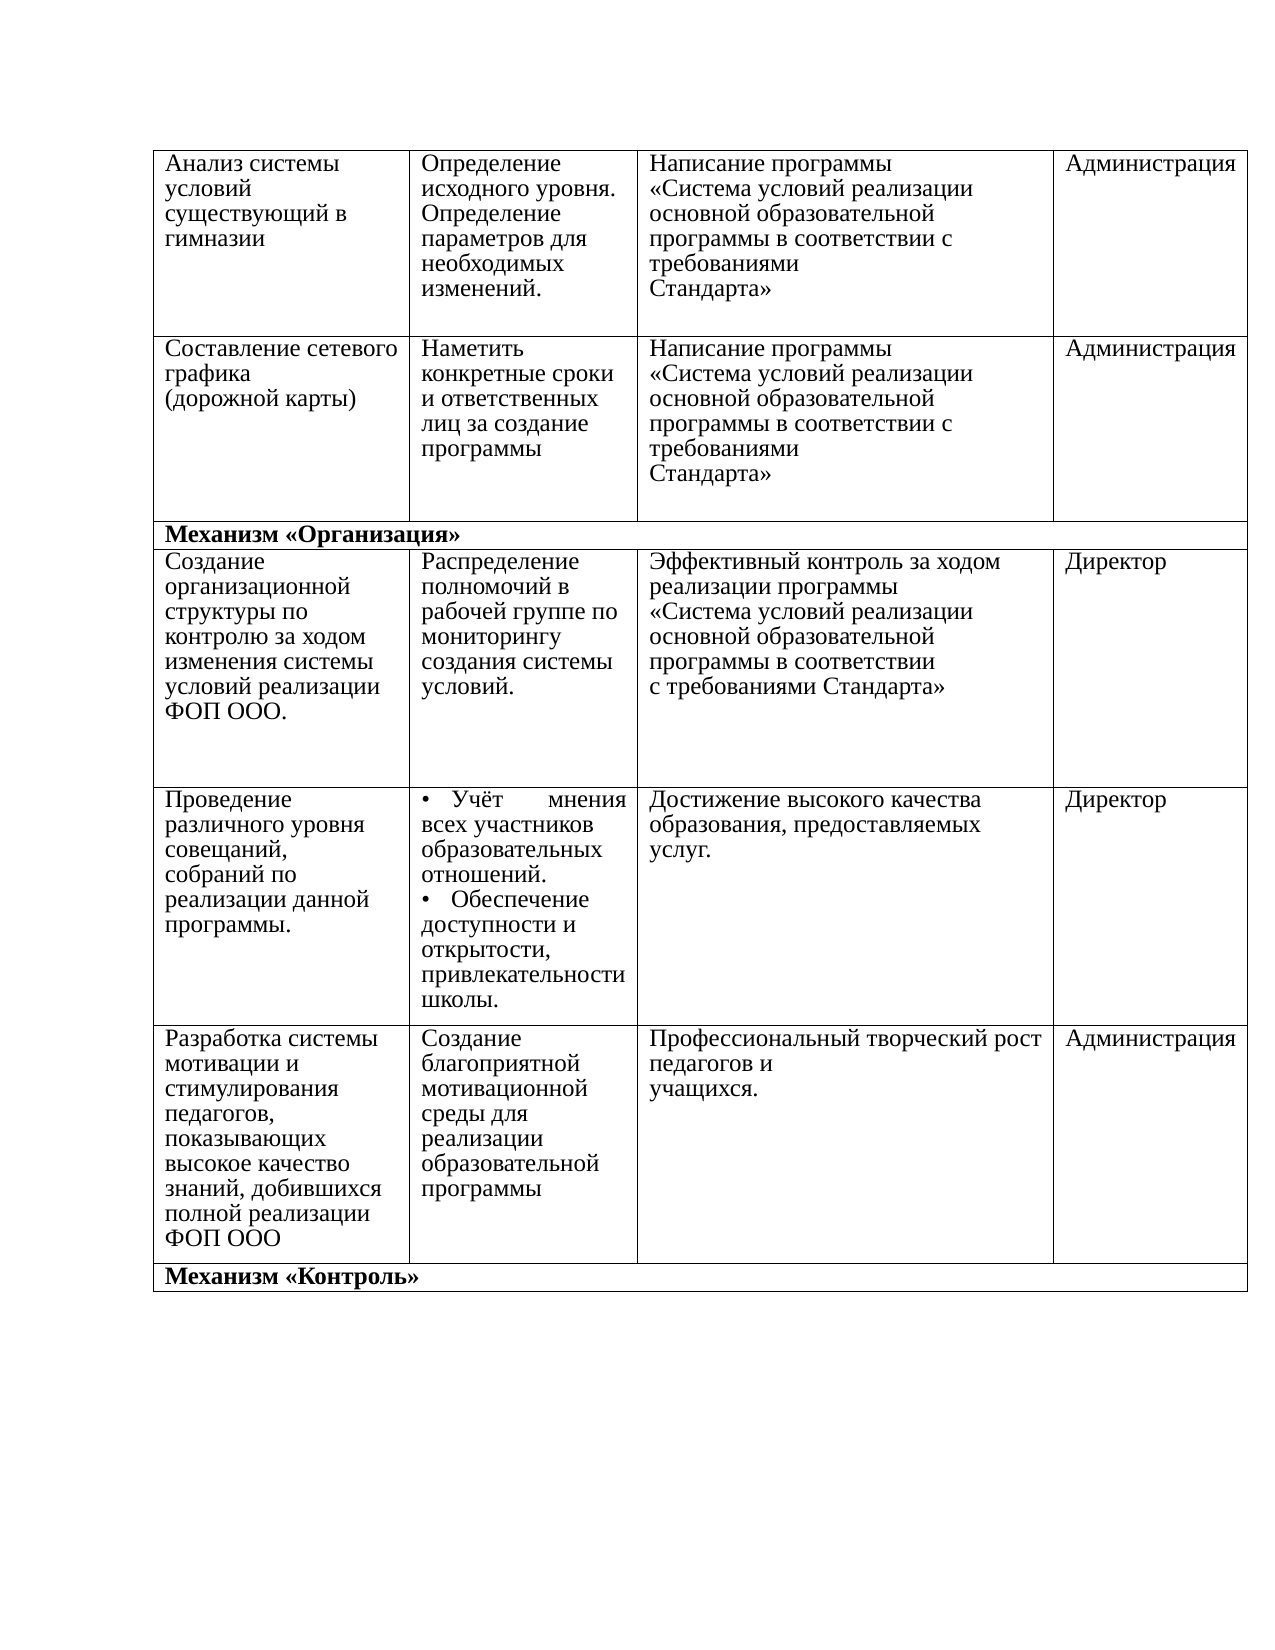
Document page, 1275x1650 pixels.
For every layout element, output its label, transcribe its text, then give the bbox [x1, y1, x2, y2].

table_cell Разработка системы мотивации и стимулирования педагогов, показывающих высокое качество знаний, добившихся полной реализации ФОП ООО [154, 1026, 409, 1263]
table_cell Создание организационной структуры по контролю за ходом изменения системы условий реализации ФОП ООО. [154, 550, 409, 787]
table_cell Распределение полномочий в рабочей группе по мониторингу создания системы условий. [410, 550, 637, 787]
table_cell Достижение высокого качества образования, предоставляемых услуг. [638, 788, 1053, 1025]
table_cell Администрация [1054, 151, 1247, 336]
table_cell Механизм «Контроль» [154, 1264, 1247, 1291]
table_cell Проведение различного уровня совещаний, собраний по реализации данной программы. [154, 788, 409, 1025]
table_cell Профессиональный творческий рост педагогов и учащихся. [638, 1026, 1053, 1263]
table_cell Составление сетевого графика (дорожной карты) [154, 337, 409, 521]
table_cell Эффективный контроль за ходом реализации программы «Система условий реализации основной образовательной программы в соответствии с требованиями Стандарта» [638, 550, 1053, 787]
table_cell Администрация [1054, 337, 1247, 521]
table_cell Определение исходного уровня. Определение параметров для необходимых изменений. [410, 151, 637, 336]
table_cell Создание благоприятной мотивационной среды для реализации образовательной программы [410, 1026, 637, 1263]
table_cell Учёт мнения всех участников образовательных отношений. Обеспечение доступности и открытости, привлекательности школы. [410, 788, 637, 1025]
table_cell Механизм «Организация» [154, 522, 1247, 549]
table_cell Наметить конкретные сроки и ответственных лиц за создание программы [410, 337, 637, 521]
table_cell Директор [1054, 550, 1247, 787]
table_cell Анализ системы условий существующий в гимназии [154, 151, 409, 336]
table_cell Администрация [1054, 1026, 1247, 1263]
table_cell Написание программы «Система условий реализации основной образовательной программы в соответствии с требованиями Стандарта» [638, 337, 1053, 521]
table_cell Написание программы «Система условий реализации основной образовательной программы в соответствии с требованиями Стандарта» [638, 151, 1053, 336]
table_cell Директор [1054, 788, 1247, 1025]
